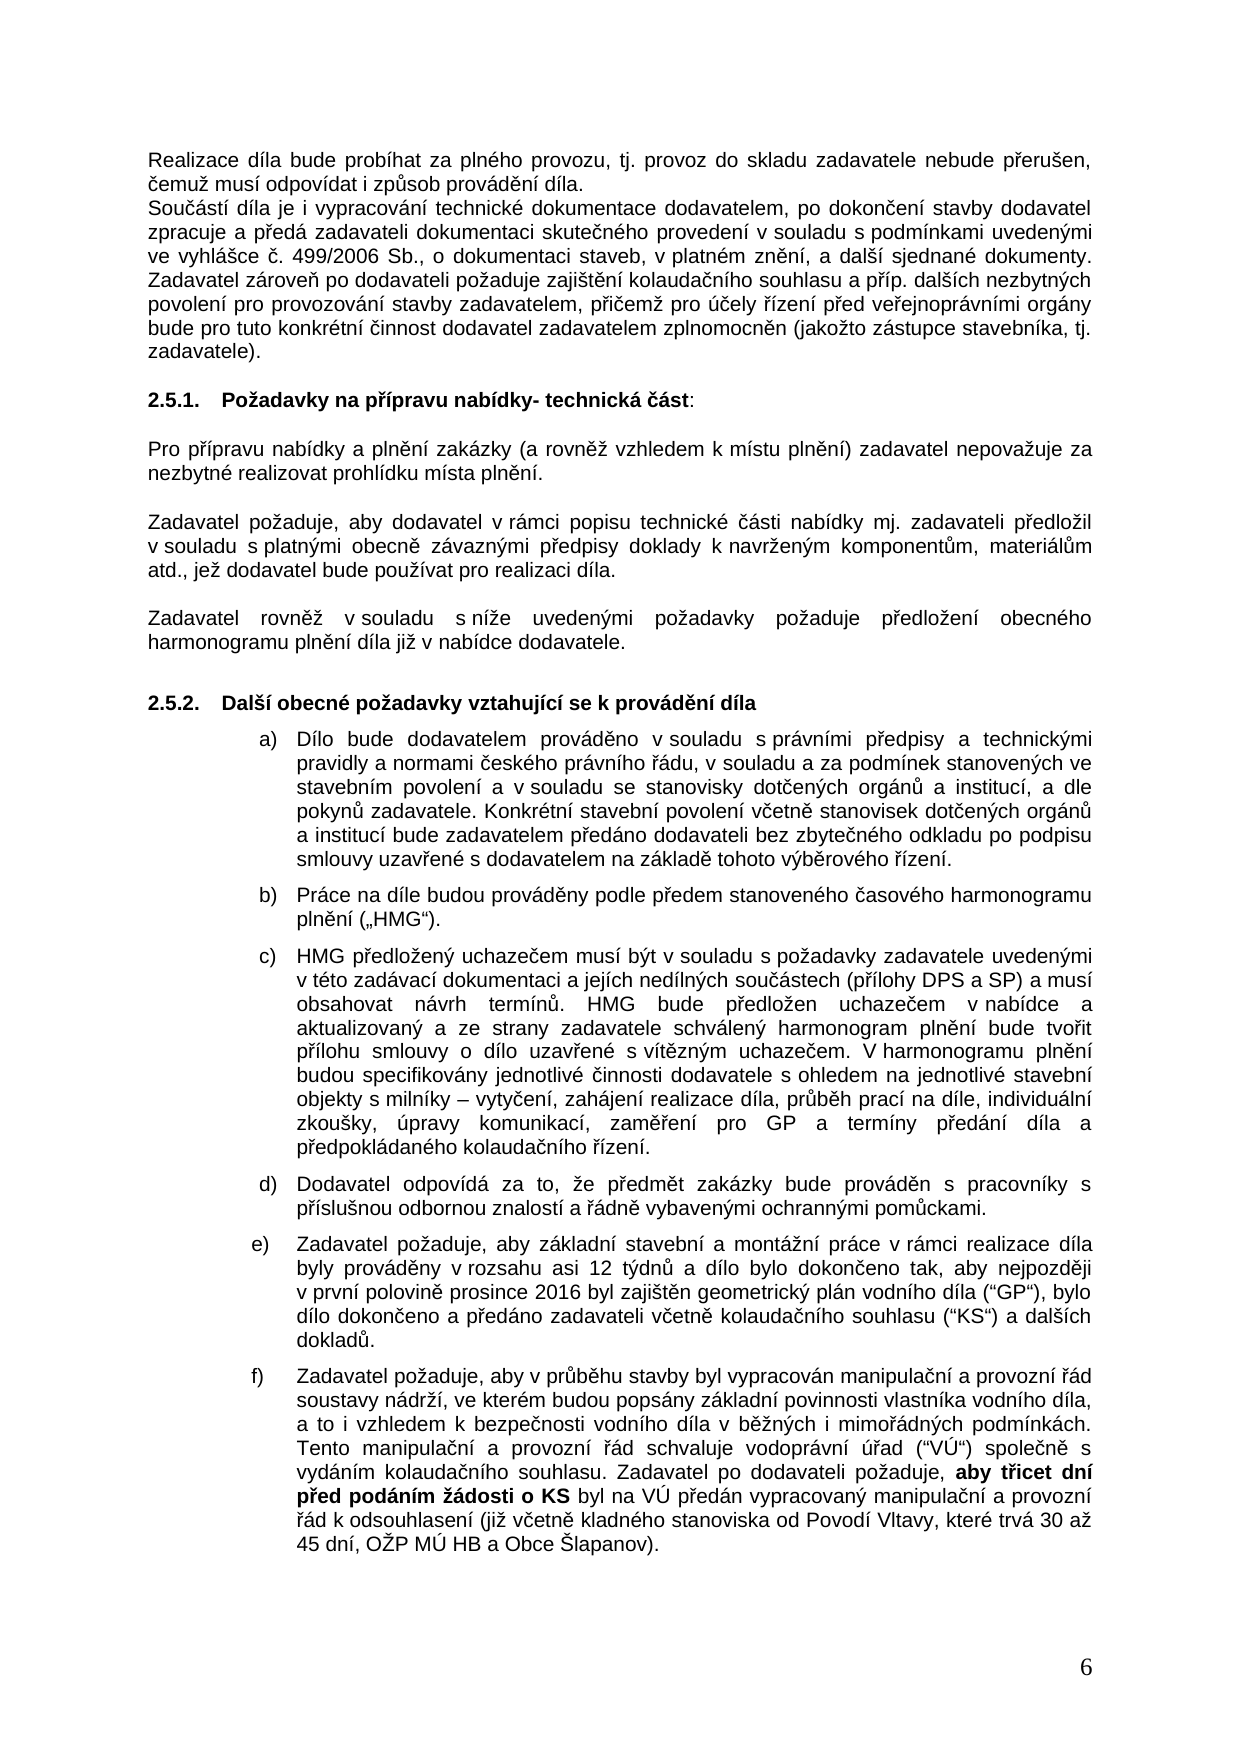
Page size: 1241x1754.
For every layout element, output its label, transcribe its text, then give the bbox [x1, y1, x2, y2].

text Součástí díla je i vypracování technické dokumentace dodavatelem, po dokončení stavby dodavatel zpracuje a předá zadavateli dokumentaci skutečného provedení v souladu s podmínkami uvedenými ve vyhlášce č. 499/2006 Sb., o dokumentaci staveb, v platném znění, a další sjednané dokumenty. Zadavatel zároveň po dodavateli požaduje zajištění kolaudačního souhlasu a příp. dalších nezbytných povolení pro provozování stavby zadavatelem, přičemž pro účely řízení před veřejnoprávními orgány bude pro tuto konkrétní činnost dodavatel zadavatelem zplnomocněn (jakožto zástupce stavebníka, tj. zadavatele). [148, 196, 1093, 363]
list Zadavatel požaduje, aby základní stavební a montážní práce v rámci realizace díla byly prováděny v rozsahu asi 12 týdnů a dílo bylo dokončeno tak, aby nejpozději v první polovině prosince 2016 byl zajištěn geometrický plán vodního díla (“GP“), bylo dílo dokončeno a předáno zadavateli včetně kolaudačního souhlasu (“KS“) a dalších dokladů. [251, 1232, 1093, 1352]
list HMG předložený uchazečem musí být v souladu s požadavky zadavatele uvedenými v této zadávací dokumentaci a jejích nedílných součástech (přílohy DPS a SP) a musí obsahovat návrh termínů. HMG bude předložen uchazečem v nabídce a aktualizovaný a ze strany zadavatele schválený harmonogram plnění bude tvořit přílohu smlouvy o dílo uzavřené s vítězným uchazečem. V harmonogramu plnění budou specifikovány jednotlivé činnosti dodavatele s ohledem na jednotlivé stavební objekty s milníky – vytyčení, zahájení realizace díla, průběh prací na díle, individuální zkoušky, úpravy komunikací, zaměření pro GP a termíny předání díla a předpokládaného kolaudačního řízení. [259, 943, 1093, 1159]
subtitle Pro přípravu nabídky a plnění zakázky (a rovněž vzhledem k místu plnění) zadavatel nepovažuje za nezbytné realizovat prohlídku místa plnění. [148, 437, 1093, 485]
list Další obecné požadavky vztahující se k provádění díla [148, 690, 1093, 714]
text Zadavatel rovněž v souladu s níže uvedenými požadavky požaduje předložení obecného harmonogramu plnění díla již v nabídce dodavatele. [148, 606, 1093, 654]
list Práce na díle budou prováděny podle předem stanoveného časového harmonogramu plnění („HMG“). [259, 883, 1093, 931]
list Dodavatel odpovídá za to, že předmět zakázky bude prováděn s pracovníky s příslušnou odbornou znalostí a řádně vybavenými ochrannými pomůckami. [259, 1172, 1093, 1219]
text Realizace díla bude probíhat za plného provozu, tj. provoz do skladu zadavatele nebude přerušen, čemuž musí odpovídat i způsob provádění díla. [148, 148, 1093, 196]
subtitle Zadavatel požaduje, aby dodavatel v rámci popisu technické části nabídky mj. zadavateli předložil v souladu s platnými obecně závaznými předpisy doklady k navrženým komponentům, materiálům atd., jež dodavatel bude používat pro realizaci díla. [148, 510, 1093, 582]
list Dílo bude dodavatelem prováděno v souladu s právními předpisy a technickými pravidly a normami českého právního řádu, v souladu a za podmínek stanovených ve stavebním povolení a v souladu se stanovisky dotčených orgánů a institucí, a dle pokynů zadavatele. Konkrétní stavební povolení včetně stanovisek dotčených orgánů a institucí bude zadavatelem předáno dodavateli bez zbytečného odkladu po podpisu smlouvy uzavřené s dodavatelem na základě tohoto výběrového řízení. [259, 727, 1093, 871]
list Zadavatel požaduje, aby v průběhu stavby byl vypracován manipulační a provozní řád soustavy nádrží, ve kterém budou popsány základní povinnosti vlastníka vodního díla, a to i vzhledem k bezpečnosti vodního díla v běžných i mimořádných podmínkách. Tento manipulační a provozní řád schvaluje vodoprávní úřad (“VÚ“) společně s vydáním kolaudačního souhlasu. Zadavatel po dodavateli požaduje, aby třicet dní před podáním žádosti o KS byl na VÚ předán vypracovaný manipulační a provozní řád k odsouhlasení (již včetně kladného stanoviska od Povodí Vltavy, které trvá 30 až 45 dní, OŽP MÚ HB a Obce Šlapanov). [251, 1364, 1093, 1556]
subtitle 2.5.1. Požadavky na přípravu nabídky- technická část: [148, 388, 1093, 412]
